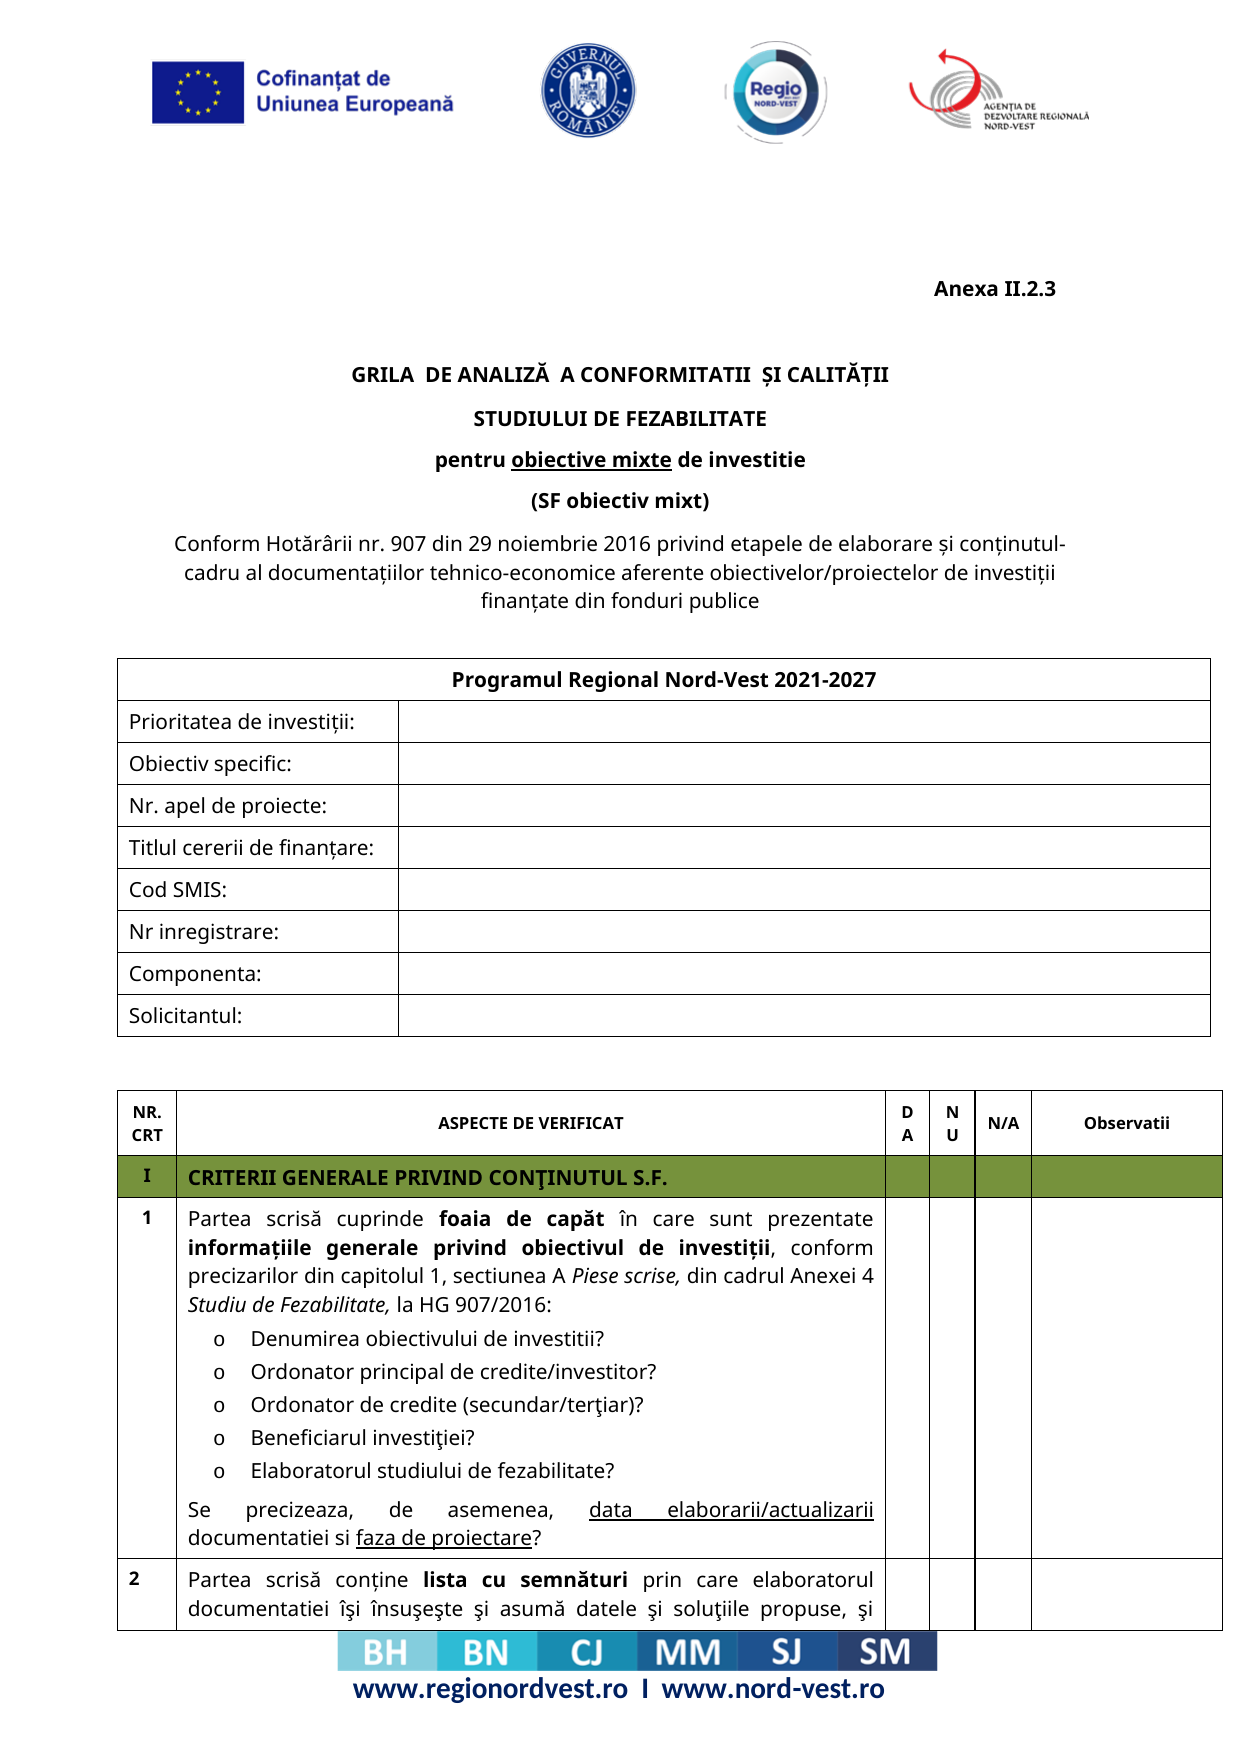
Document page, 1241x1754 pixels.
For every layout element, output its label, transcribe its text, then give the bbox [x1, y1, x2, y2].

table_cell [930, 1156, 974, 1197]
table_cell Solicitantul: [118, 995, 398, 1036]
table_cell [1032, 1156, 1222, 1197]
table_header N/A [976, 1091, 1031, 1155]
table_cell 2 [118, 1559, 176, 1630]
table_header Observatii [1032, 1091, 1222, 1155]
table_cell [930, 1559, 974, 1630]
table_cell [886, 1156, 929, 1197]
table_header NU [930, 1091, 974, 1155]
table_cell [886, 1198, 929, 1558]
table_cell [399, 785, 1210, 826]
table_cell [399, 953, 1210, 994]
text Conform Hotărârii nr. 907 din 29 noiembrie 2016 privind etapele de elaborare şi conţinutul-cadru al documentaţiilor tehnico-economice aferente obiectivelor/proiectelor de investiţii finanţate din fonduri publice [150, 529, 1090, 614]
table_cell [930, 1198, 974, 1558]
table_cell [399, 911, 1210, 952]
table_cell [886, 1559, 929, 1630]
picture [150, 41, 1089, 144]
table_cell [1032, 1559, 1222, 1630]
table_cell [976, 1559, 1031, 1630]
table_cell [399, 827, 1210, 868]
table_cell Titlul cererii de finanţare: [118, 827, 398, 868]
table_cell Cod SMIS: [118, 869, 398, 910]
table_cell Partea scrisă cuprinde foaia de capăt în care sunt prezentate informaţiile generale privind obiectivul de investiţii, conform precizarilor din capitolul 1, sectiunea A Piese scrise, din cadrul Anexei 4 Studiu de Fezabilitate, la HG 907/2016: Denumirea obiectivului de investitii? Ordonator principal de credite/investitor? Ordonator de credite (secundar/terţiar)? Beneficiarul investiţiei? Elaboratorul studiului de fezabilitate? Se precizeaza, de asemenea, data elaborarii/actualizarii documentatiei si faza de proiectare? [177, 1198, 885, 1558]
table_cell Nr inregistrare: [118, 911, 398, 952]
text (SF obiectiv mixt) [150, 486, 1090, 514]
table_cell Nr. apel de proiecte: [118, 785, 398, 826]
text pentru obiective mixte de investitie [150, 445, 1090, 473]
table_cell [399, 869, 1210, 910]
table_cell 1 [118, 1198, 176, 1558]
table_cell Prioritatea de investiții: [118, 701, 398, 742]
text GRILA DE ANALIZĂ A CONFORMITATII ȘI CALITĂȚII [150, 361, 1090, 389]
table_header Programul Regional Nord-Vest 2021-2027 [118, 659, 1210, 700]
table_header DA [886, 1091, 929, 1155]
table_cell [976, 1198, 1031, 1558]
table_cell [1032, 1198, 1222, 1558]
table_header ASPECTE DE VERIFICAT [177, 1091, 885, 1155]
table_cell Obiectiv specific: [118, 743, 398, 784]
table_cell [976, 1156, 1031, 1197]
text Anexa II.2.3 [150, 274, 1090, 302]
table_cell Componenta: [118, 953, 398, 994]
table_cell I [118, 1156, 176, 1197]
table_header NR. CRT [118, 1091, 176, 1155]
picture [337, 1631, 938, 1671]
table_cell [399, 995, 1210, 1036]
table_cell [399, 701, 1210, 742]
text STUDIULUI DE FEZABILITATE [150, 404, 1090, 432]
table_cell CRITERII GENERALE PRIVIND CONŢINUTUL S.F. [177, 1156, 885, 1197]
table_cell [399, 743, 1210, 784]
